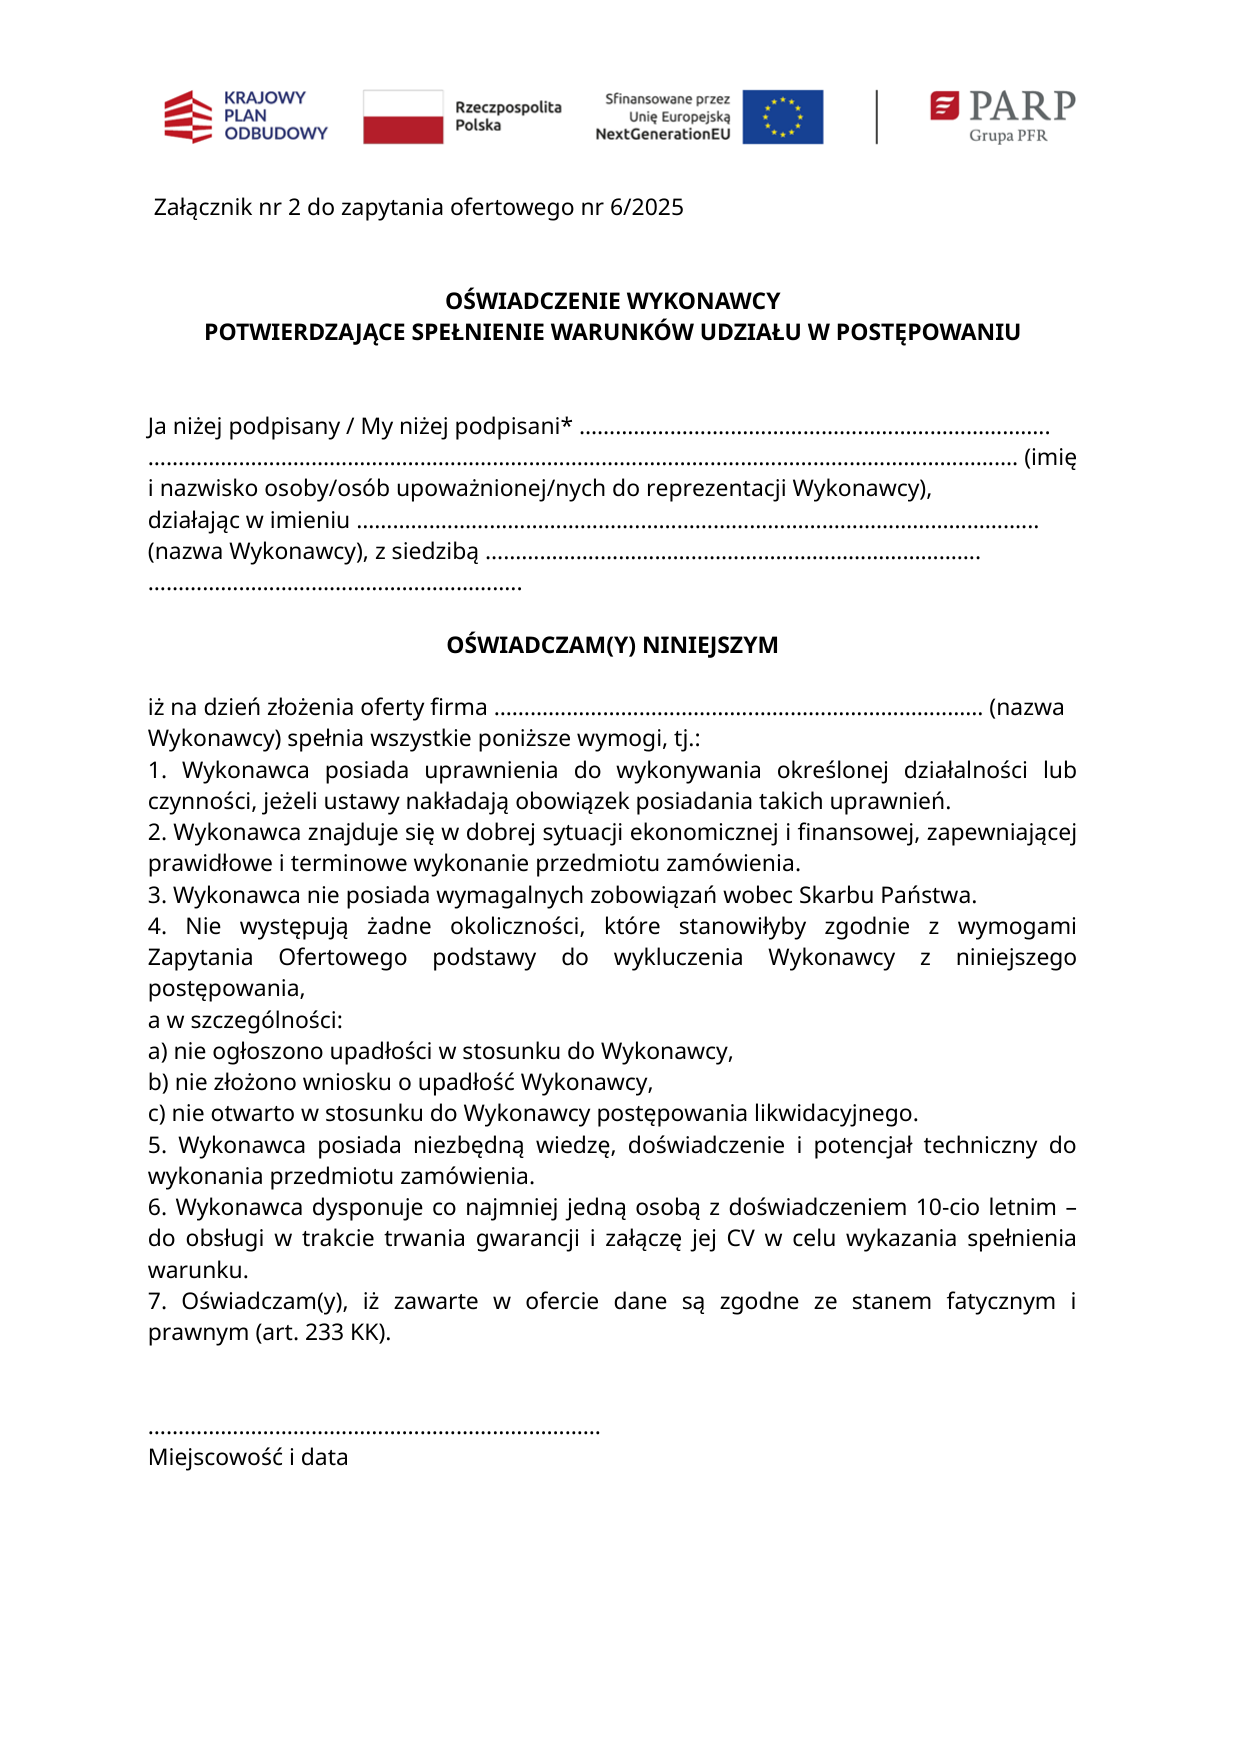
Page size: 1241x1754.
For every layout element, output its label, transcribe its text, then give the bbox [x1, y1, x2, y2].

text Miejscowość i data [148, 1441, 1078, 1472]
text Ja niżej podpisany / My niżej podpisani* ………………….………………………………………….……. [148, 410, 1078, 441]
text iż na dzień złożenia oferty firma …………………………………….…………………………..…… (nazwa [148, 691, 1078, 722]
text b) nie złożono wniosku o upadłość Wykonawcy, [148, 1066, 1078, 1097]
text Załącznik nr 2 do zapytania ofertowego nr 6/2025 [148, 191, 1078, 222]
text c) nie otwarto w stosunku do Wykonawcy postępowania likwidacyjnego. [148, 1097, 1078, 1128]
text a) nie ogłoszono upadłości w stosunku do Wykonawcy, [148, 1035, 1078, 1066]
text OŚWIADCZENIE WYKONAWCY [148, 285, 1078, 316]
text OŚWIADCZAM(Y) NINIEJSZYM [148, 628, 1078, 660]
text 6. Wykonawca dysponuje co najmniej jedną osobą z doświadczeniem 10-cio letnim – do obsługi w trakcie trwania gwarancji i załączę jej CV w celu wykazania spełnienia warunku. [148, 1191, 1078, 1285]
text 3. Wykonawca nie posiada wymagalnych zobowiązań wobec Skarbu Państwa. [148, 878, 1078, 910]
text Wykonawcy) spełnia wszystkie poniższe wymogi, tj.: [148, 722, 1078, 753]
text 5. Wykonawca posiada niezbędną wiedzę, doświadczenie i potencjał techniczny do wykonania przedmiotu zamówienia. [148, 1128, 1078, 1191]
text a w szczególności: [148, 1003, 1078, 1035]
text 2. Wykonawca znajduje się w dobrej sytuacji ekonomicznej i finansowej, zapewniającej prawidłowe i terminowe wykonanie przedmiotu zamówienia. [148, 816, 1078, 878]
text działając w imieniu ………….…………………………….………………………………………………………... (nazwa Wykonawcy), z siedzibą ……………….……………..……………………………………….…………………………………………………….. [148, 503, 1078, 597]
text 4. Nie występują żadne okoliczności, które stanowiłyby zgodnie z wymogami Zapytania Ofertowego podstawy do wykluczenia Wykonawcy z niniejszego postępowania, [148, 910, 1078, 1003]
text …………………………………………………………………………………..…………………………………………. (imię i nazwisko osoby/osób upoważnionej/nych do reprezentacji Wykonawcy), [148, 441, 1078, 503]
text POTWIERDZAJĄCE SPEŁNIENIE WARUNKÓW UDZIAŁU W POSTĘPOWANIU [148, 316, 1078, 347]
picture [147, 73, 1093, 160]
text 7. Oświadczam(y), iż zawarte w ofercie dane są zgodne ze stanem fatycznym i prawnym (art. 233 KK). [148, 1285, 1078, 1347]
text ………………………………………………………………… [148, 1410, 1078, 1441]
text 1. Wykonawca posiada uprawnienia do wykonywania określonej działalności lub czynności, jeżeli ustawy nakładają obowiązek posiadania takich uprawnień. [148, 753, 1078, 816]
